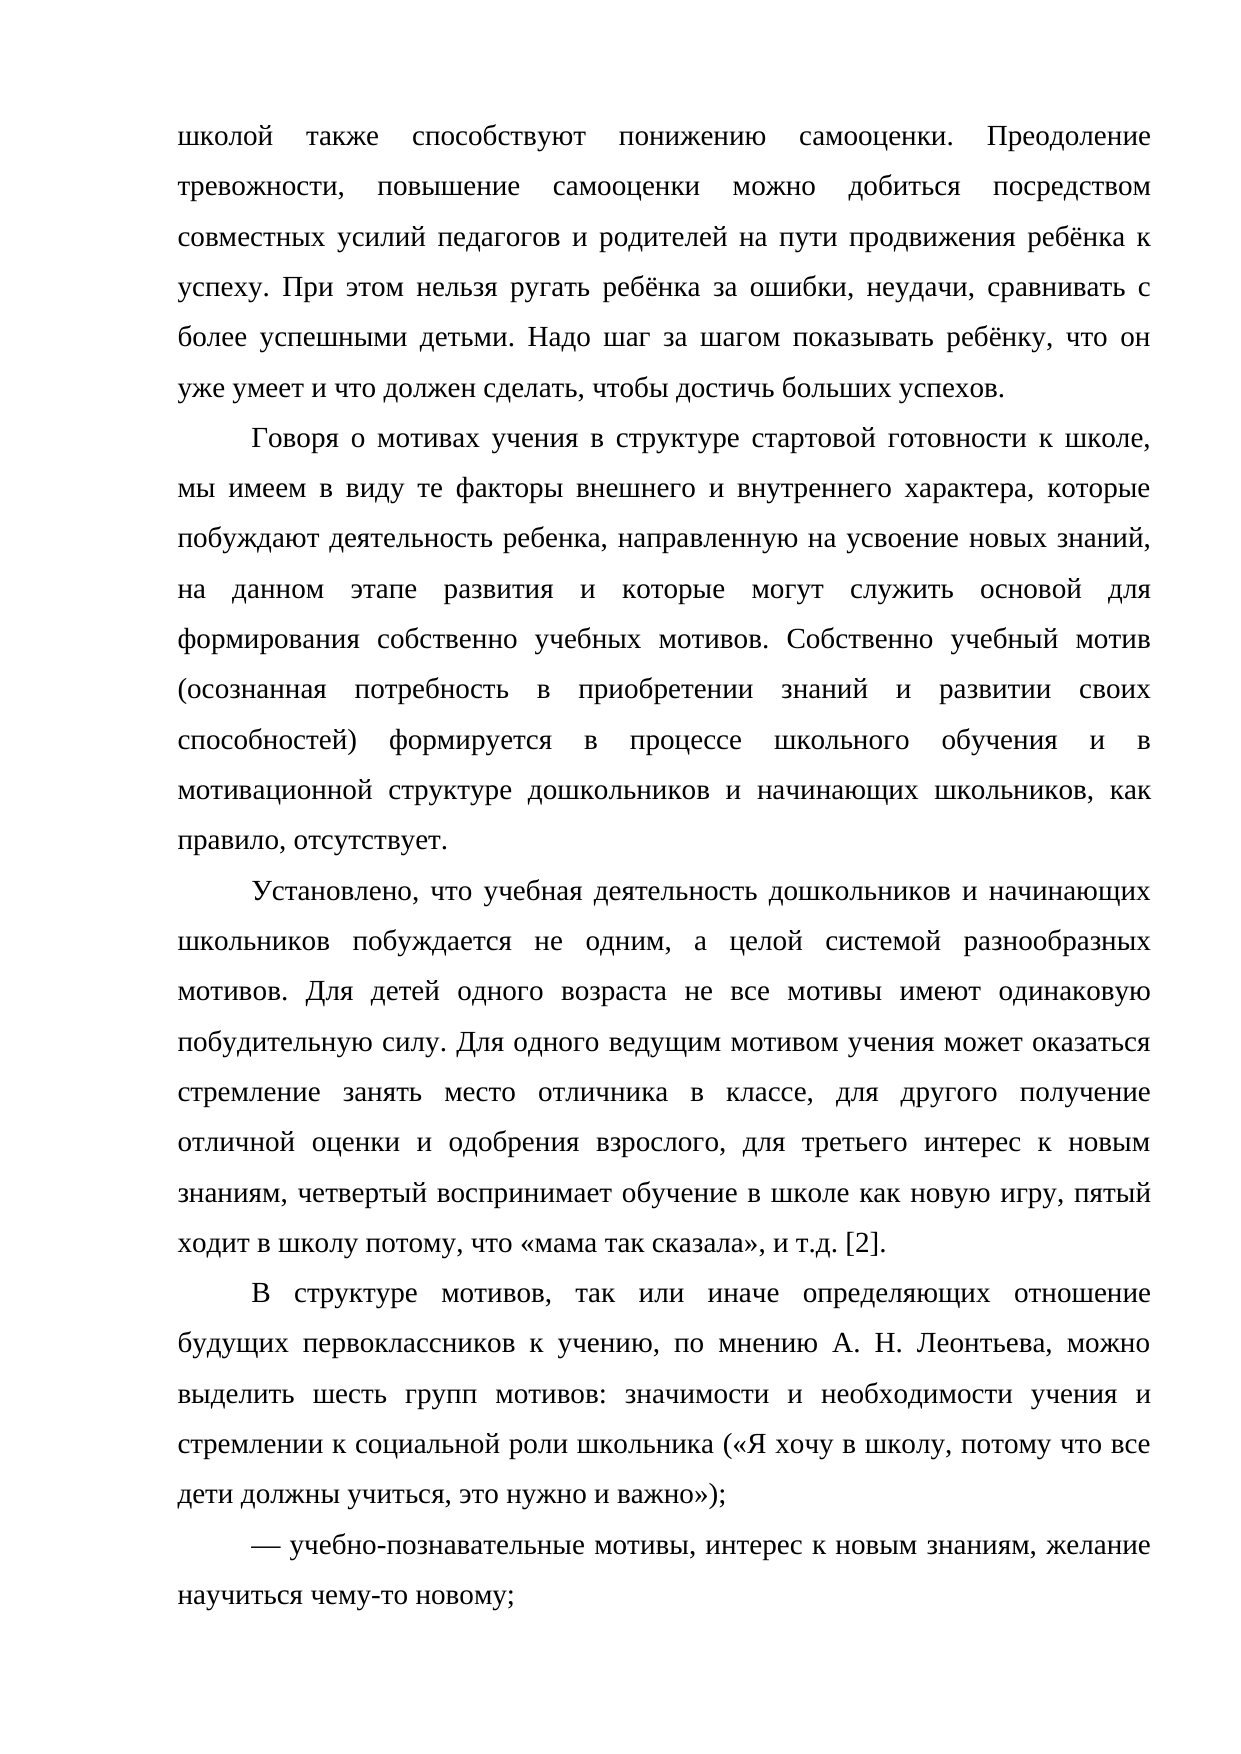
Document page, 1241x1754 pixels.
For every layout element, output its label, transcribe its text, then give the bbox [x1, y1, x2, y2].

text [177, 118, 1152, 403]
text — учебно-познавательные мотивы, интерес к новым знаниям, желание научиться чему-то новому; [177, 1527, 1152, 1611]
text Установлено, что учебная деятельность дошкольников и начинающих школьников побуждается не одним, а целой системой разнообразных мотивов. Для детей одного возраста не все мотивы имеют одинаковую побудительную силу. Для одного ведущим мотивом учения может оказаться стремление занять место отличника в классе, для другого получение отличной оценки и одобрения взрослого, для третьего интерес к новым знаниям, четвертый воспринимает обучение в школе как новую игру, пятый ходит в школу потому, что «мама так сказала», и т.д. [2]. [177, 873, 1152, 1258]
text В структуре мотивов, так или иначе определяющих отношение будущих первоклассников к учению, по мнению А. Н. Леонтьева, можно выделить шесть групп мотивов: значимости и необходимости учения и стремлении к социальной роли школьника («Я хочу в школу, потому что все дети должны учиться, это нужно и важно»); [177, 1275, 1152, 1510]
text Говоря о мотивах учения в структуре стартовой готовности к школе, мы имеем в виду те факторы внешнего и внутреннего характера, которые побуждают деятельность ребенка, направленную на усвоение новых знаний, на данном этапе развития и которые могут служить основой для формирования собственно учебных мотивов. Собственно учебный мотив (осознанная потребность в приобретении знаний и развитии своих способностей) формируется в процессе школьного обучения и в мотивационной структуре дошкольников и начинающих школьников, как правило, отсутствует. [177, 420, 1152, 856]
